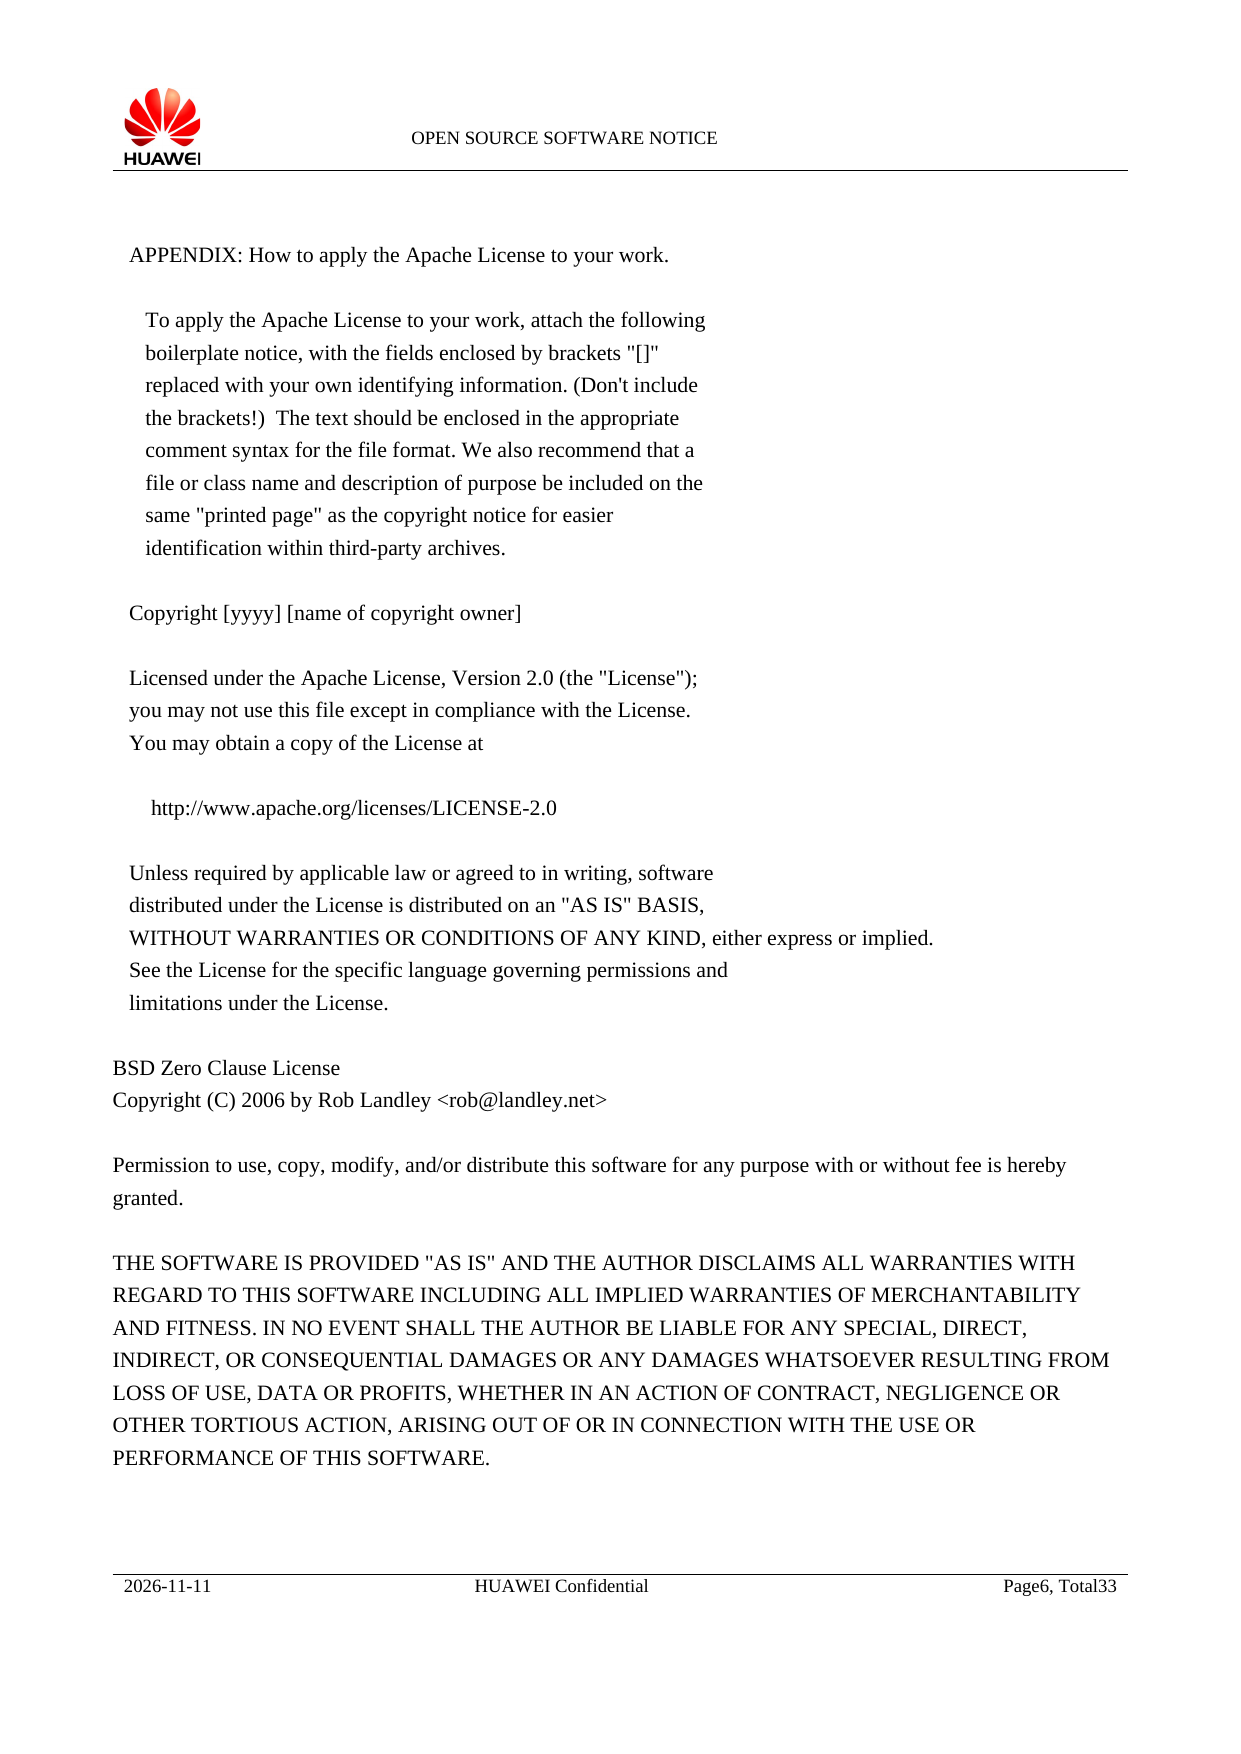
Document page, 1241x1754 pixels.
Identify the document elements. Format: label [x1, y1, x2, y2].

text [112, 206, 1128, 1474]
picture [124, 88, 201, 165]
